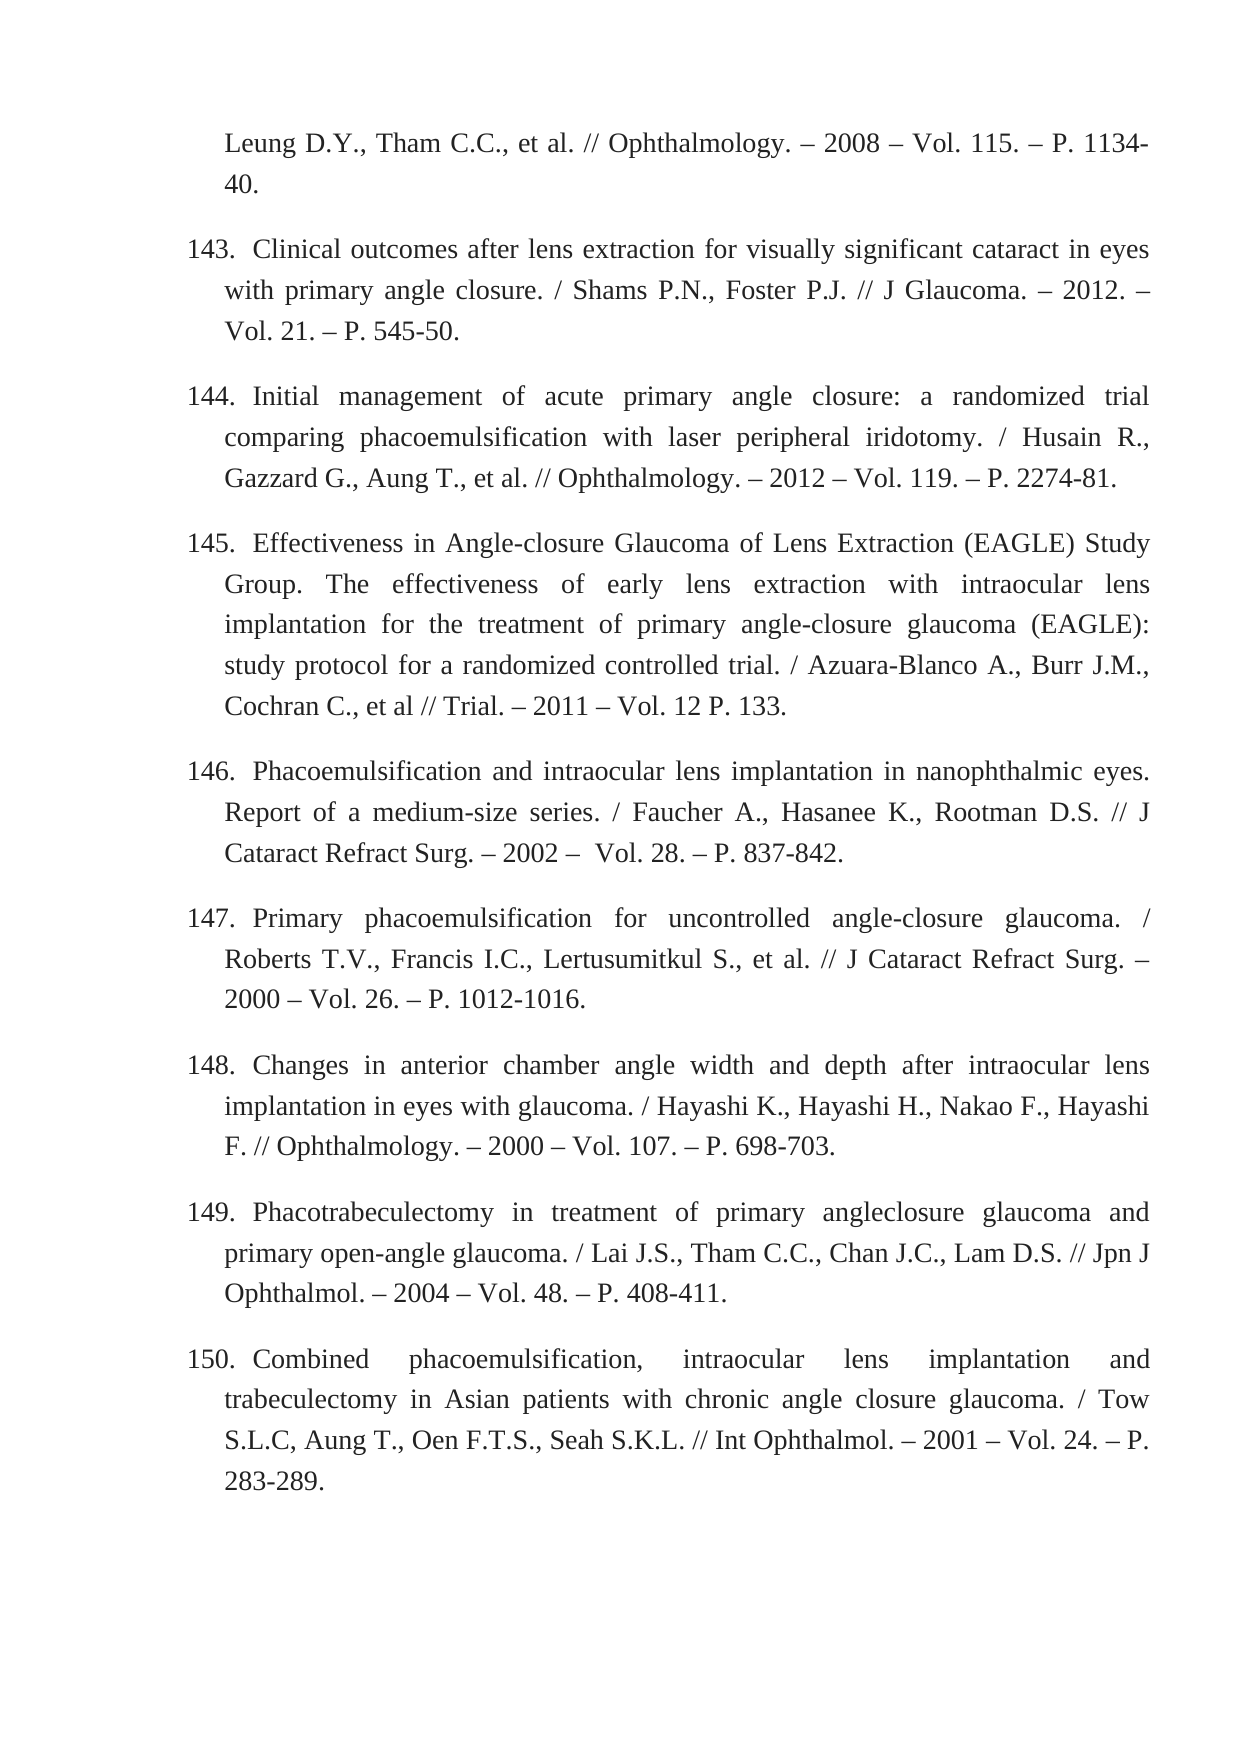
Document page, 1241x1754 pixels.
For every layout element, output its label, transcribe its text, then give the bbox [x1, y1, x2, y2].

list Phacoemulsification and intraocular lens implantation in nanophthalmic eyes. Report of a medium-size series. / Faucher A., Hasanee K., Rootman D.S. // J Cataract Refract Surg. – 2002 – Vol. 28. – P. 837-842. [187, 746, 1152, 868]
list Primary phacoemulsification for uncontrolled angle-closure glaucoma. / Roberts T.V., Francis I.C., Lertusumitkul S., et al. // J Cataract Refract Surg. – 2000 – Vol. 26. – P. 1012-1016. [187, 893, 1152, 1015]
list Phacotrabeculectomy in treatment of primary angleclosure glaucoma and primary open-angle glaucoma. / Lai J.S., Tham C.C., Chan J.C., Lam D.S. // Jpn J Ophthalmol. – 2004 – Vol. 48. – P. 408-411. [187, 1187, 1152, 1309]
list Clinical outcomes after lens extraction for visually significant cataract in eyes with primary angle closure. / Shams P.N., Foster P.J. // J Glaucoma. – 2012. – Vol. 21. – P. 545-50. [187, 224, 1152, 346]
list Effectiveness in Angle-closure Glaucoma of Lens Extraction (EAGLE) Study Group. The effectiveness of early lens extraction with intraocular lens implantation for the treatment of primary angle-closure glaucoma (EAGLE): study protocol for a randomized controlled trial. / Azuara-Blanco A., Burr J.M., Cochran C., et al // Trial. – 2011 – Vol. 12 P. 133. [187, 518, 1152, 721]
list Combined phacoemulsification, intraocular lens implantation and trabeculectomy in Asian patients with chronic angle closure glaucoma. / Tow S.L.C, Aung T., Oen F.T.S., Seah S.K.L. // Int Ophthalmol. – 2001 – Vol. 24. – P. 283-289. [187, 1334, 1152, 1496]
list Changes in anterior chamber angle width and depth after intraocular lens implantation in eyes with glaucoma. / Hayashi K., Hayashi H., Nakao F., Hayashi F. // Ophthalmology. – 2000 – Vol. 107. – P. 698-703. [187, 1040, 1152, 1162]
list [187, 118, 1152, 199]
list Initial management of acute primary angle closure: a randomized trial comparing phacoemulsification with laser peripheral iridotomy. / Husain R., Gazzard G., Aung T., et al. // Ophthalmology. – 2012 – Vol. 119. – P. 2274-81. [187, 371, 1152, 493]
